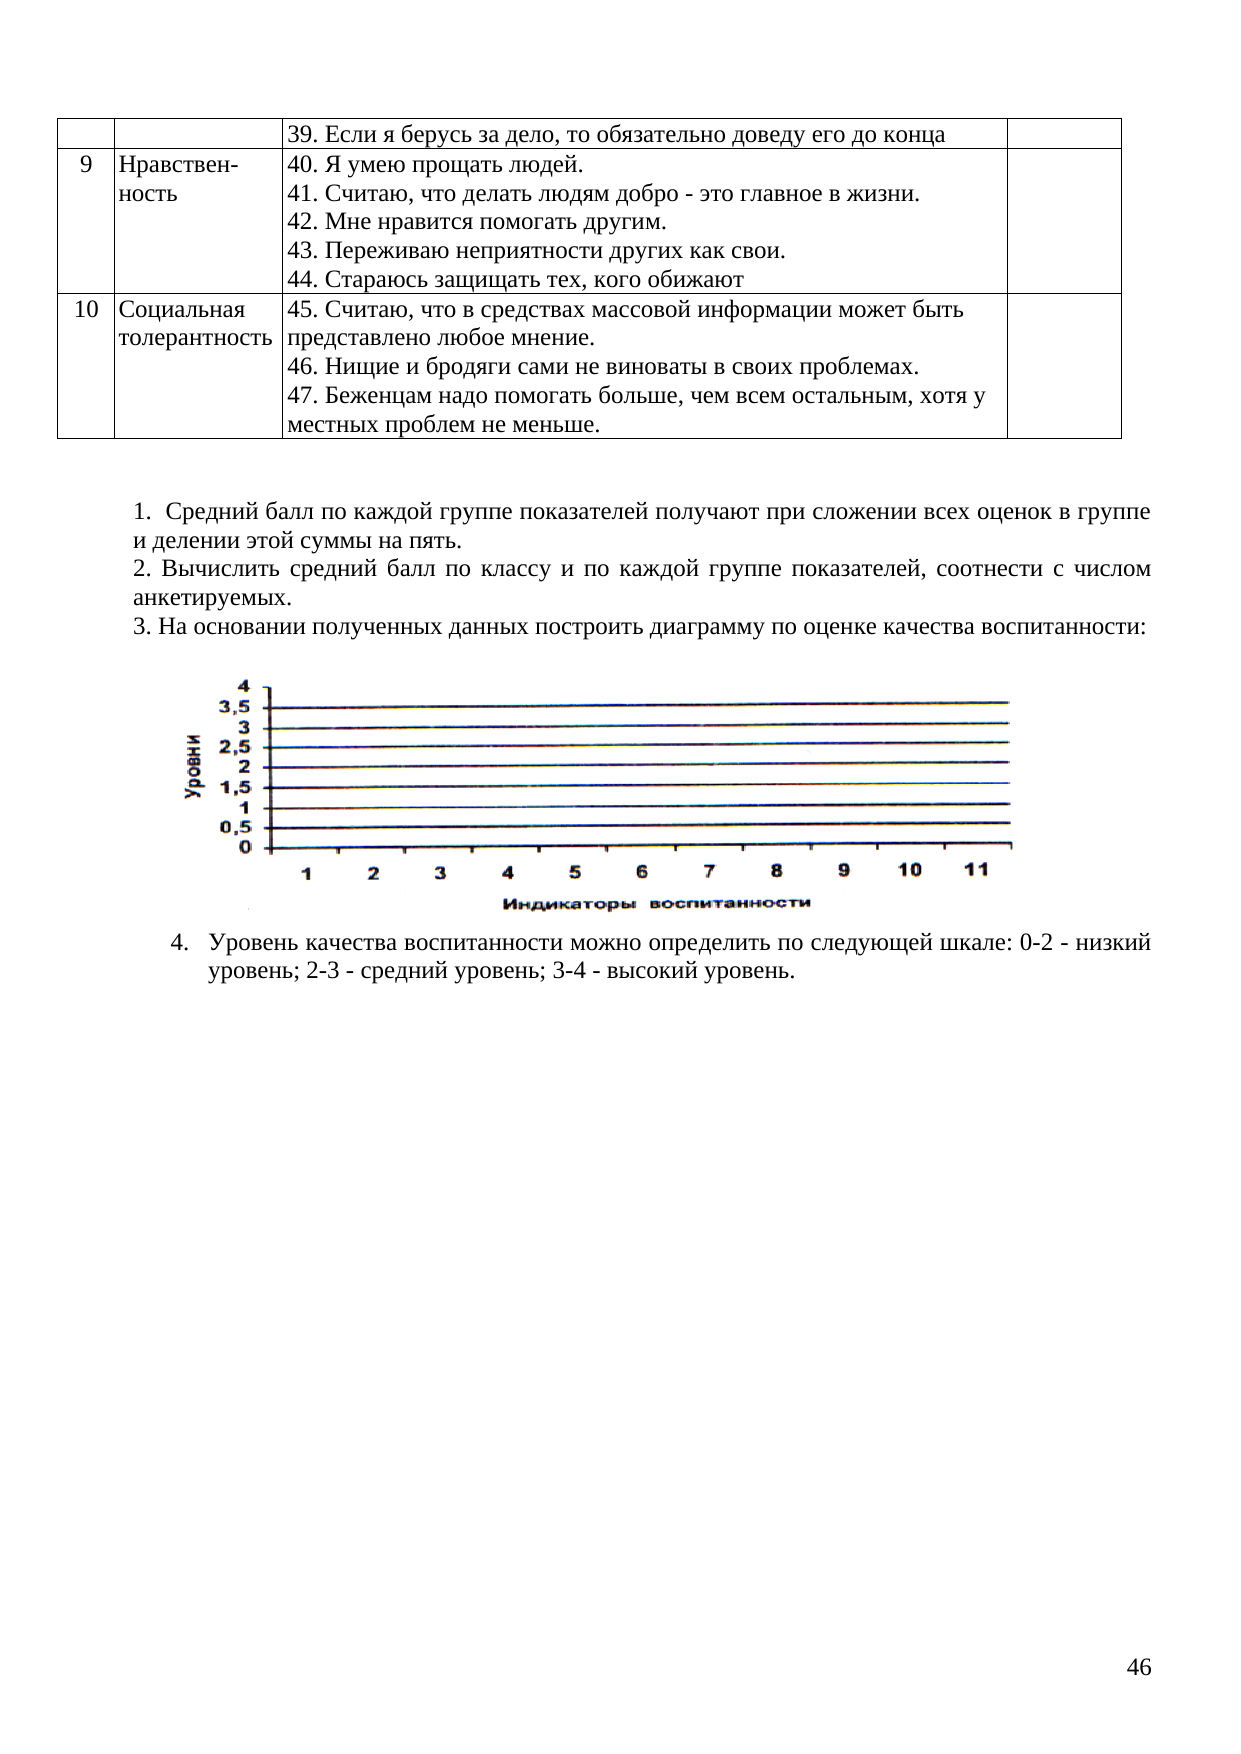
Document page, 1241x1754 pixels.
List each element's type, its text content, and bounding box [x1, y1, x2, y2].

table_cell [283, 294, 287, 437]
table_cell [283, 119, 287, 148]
table_cell 9 [58, 149, 114, 293]
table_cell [115, 119, 282, 148]
table_cell [1008, 149, 1121, 293]
list Уровень качества воспитанности можно определить по следующей шкале: 0-2 - низкий уровень; 2-3 - средний уровень; 3-4 - высокий уровень. [170, 927, 1152, 984]
table_cell 10 [58, 294, 114, 437]
table_cell 8 [58, 119, 114, 148]
table_cell Нравственность [115, 149, 282, 293]
text 2. Вычислить средний балл по классу и по каждой группе показателей, соотнести с числом анкетируемых. [133, 553, 1152, 611]
text 3. На основании полученных данных построить диаграмму по оценке качества воспитанности: [133, 611, 1152, 640]
table_cell [1008, 294, 1121, 437]
text 1. Средний балл по каждой группе показателей получают при сложении всех оценок в группе и делении этой суммы на пять. [133, 496, 1152, 553]
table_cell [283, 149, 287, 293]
table_cell [1008, 119, 1121, 148]
table_cell Социальная толерантность [115, 294, 282, 437]
